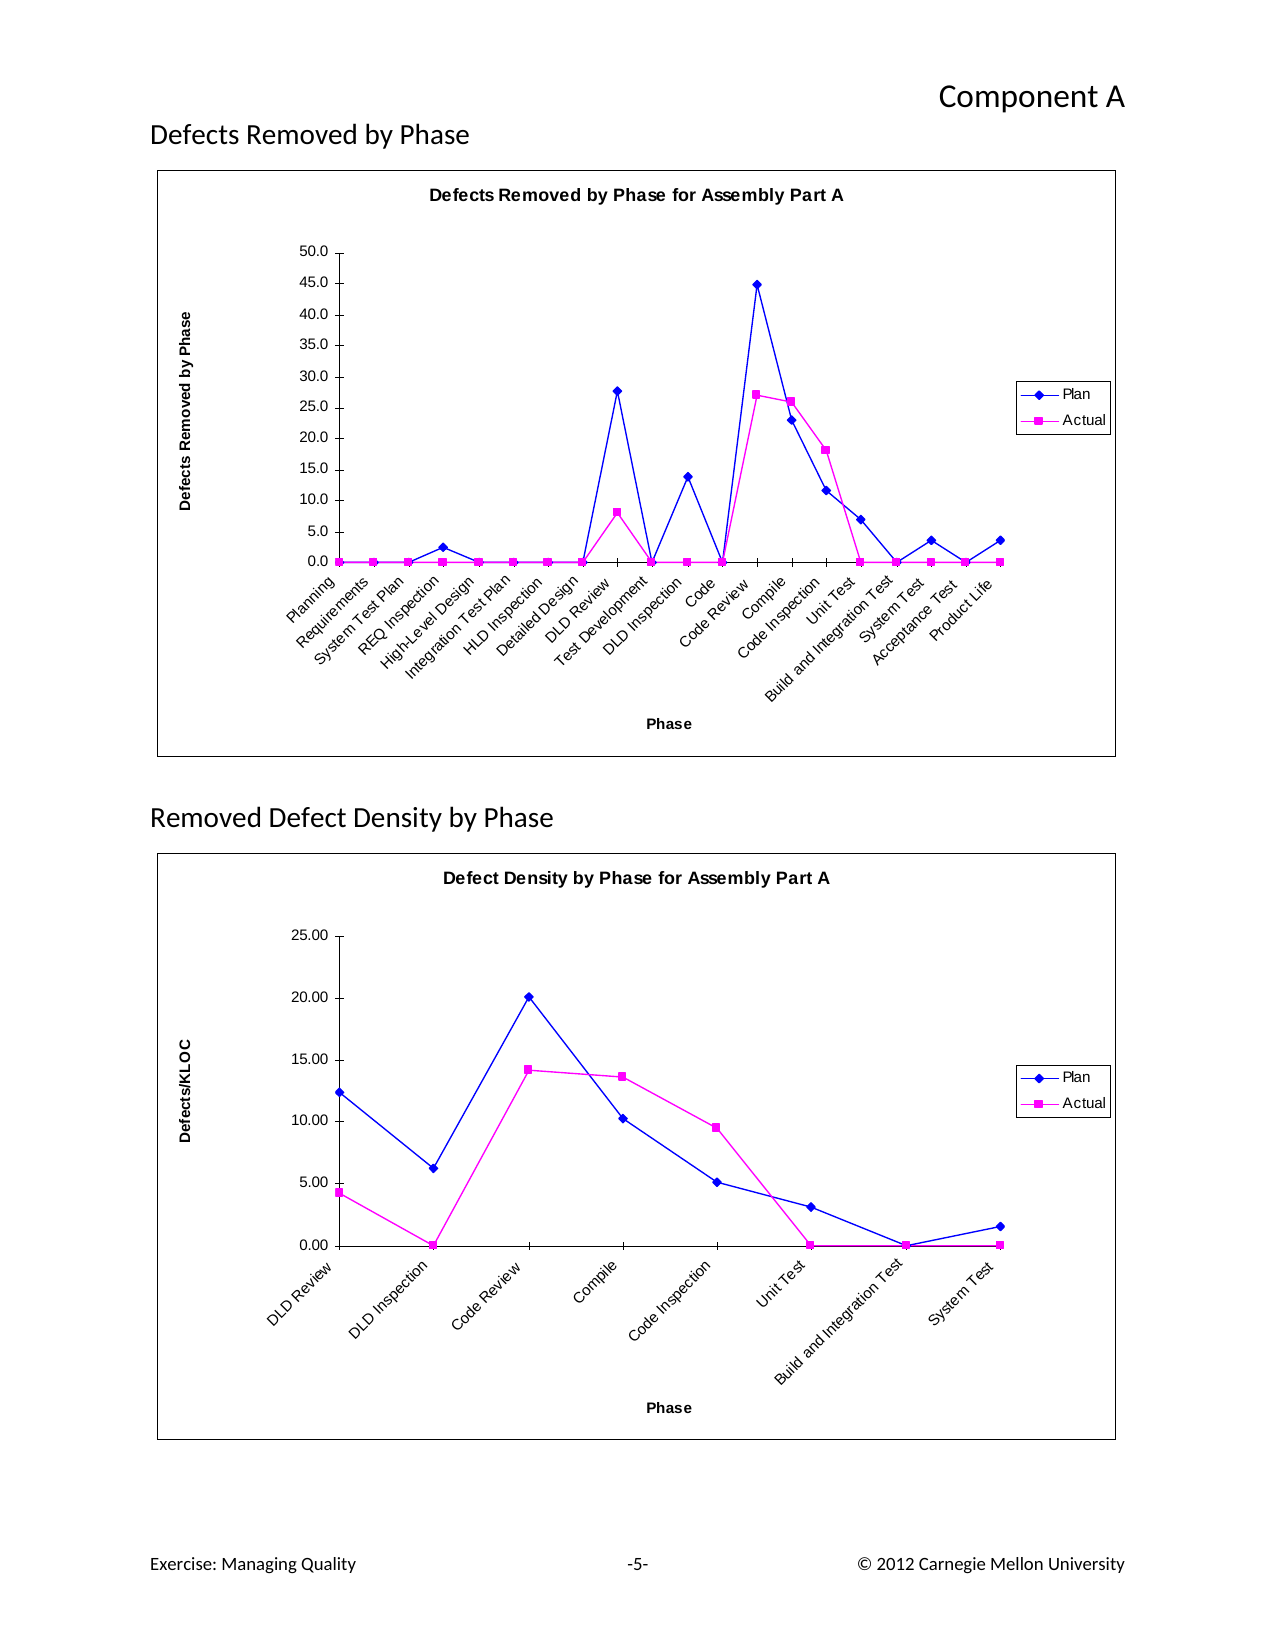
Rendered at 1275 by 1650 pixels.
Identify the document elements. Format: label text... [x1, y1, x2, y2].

text Defects Removed by Phase [150, 116, 1125, 151]
text Removed Defect Density by Phase [150, 799, 1125, 835]
